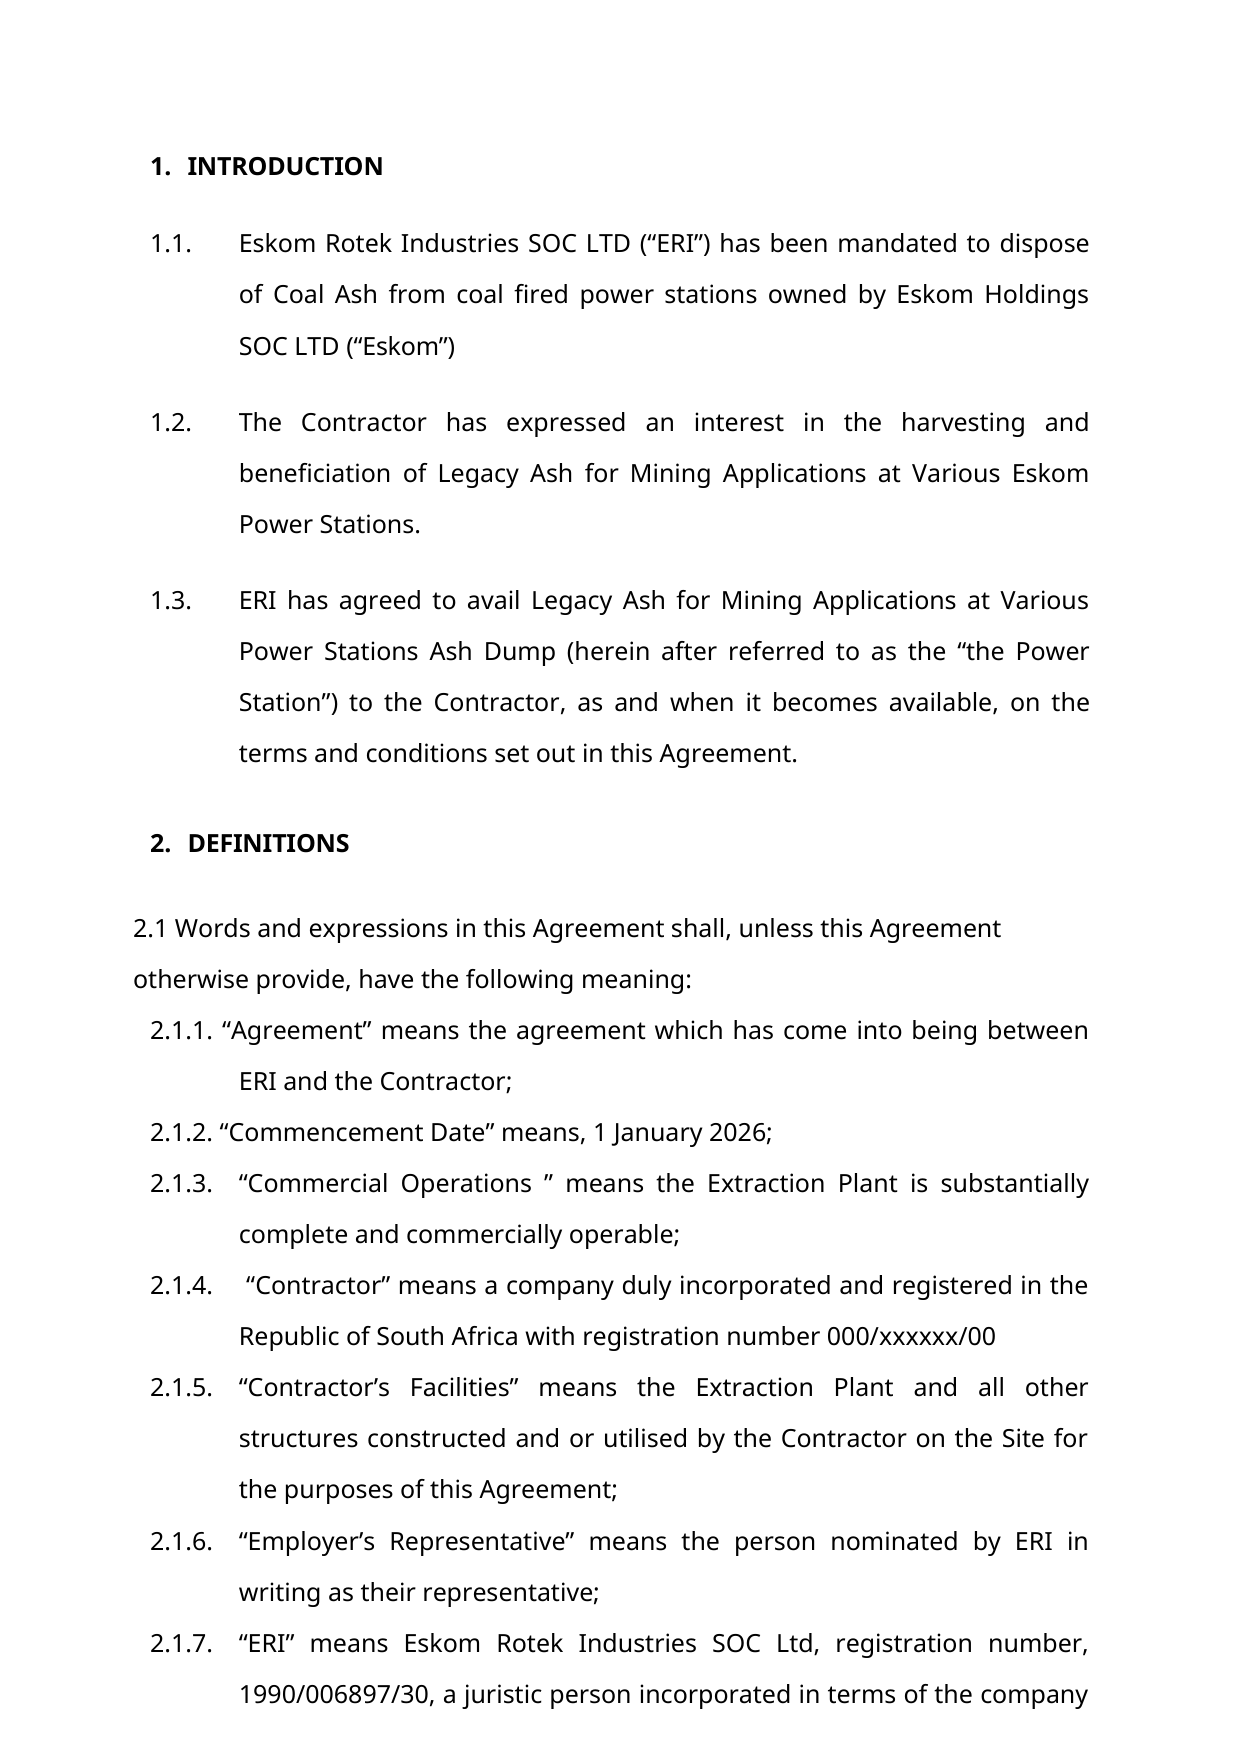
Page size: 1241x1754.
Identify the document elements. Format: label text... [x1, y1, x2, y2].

list 2.1.2. “Commencement Date” means, 1 January 2026; [150, 1115, 1090, 1149]
list 2.1.5. “Contractor’s Facilities” means the Extraction Plant and all other structures constructed and or utilised by the Contractor on the Site for the purposes of this Agreement; [150, 1370, 1090, 1506]
list 2.1.3. “Commercial Operations ” means the Extraction Plant is substantially complete and commercially operable; [150, 1166, 1090, 1251]
list 2.1.6. “Employer’s Representative” means the person nominated by ERI in writing as their representative; [150, 1523, 1090, 1608]
list ERI has agreed to avail Legacy Ash for Mining Applications at Various Power Stations Ash Dump (herein after referred to as the “the Power Station”) to the Contractor, as and when it becomes available, on the terms and conditions set out in this Agreement. [150, 582, 1091, 769]
list 2.1.4. “Contractor” means a company duly incorporated and registered in the Republic of South Africa with registration number 000/xxxxxx/00 [150, 1268, 1090, 1353]
list The Contractor has expressed an interest in the harvesting and beneficiation of Legacy Ash for Mining Applications at Various Eskom Power Stations. [150, 404, 1091, 540]
subtitle DEFINITIONS [150, 826, 1240, 859]
list Eskom Rotek Industries SOC LTD (“ERI”) has been mandated to dispose of Coal Ash from coal fired power stations owned by Eskom Holdings SOC LTD (“Eskom”) [150, 226, 1091, 362]
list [150, 1625, 1090, 1710]
text 2.1 Words and expressions in this Agreement shall, unless this Agreement otherwise provide, have the following meaning: [133, 911, 1090, 996]
subtitle INTRODUCTION [150, 148, 1240, 182]
list 2.1.1. “Agreement” means the agreement which has come into being between ERI and the Contractor; [150, 1013, 1090, 1098]
